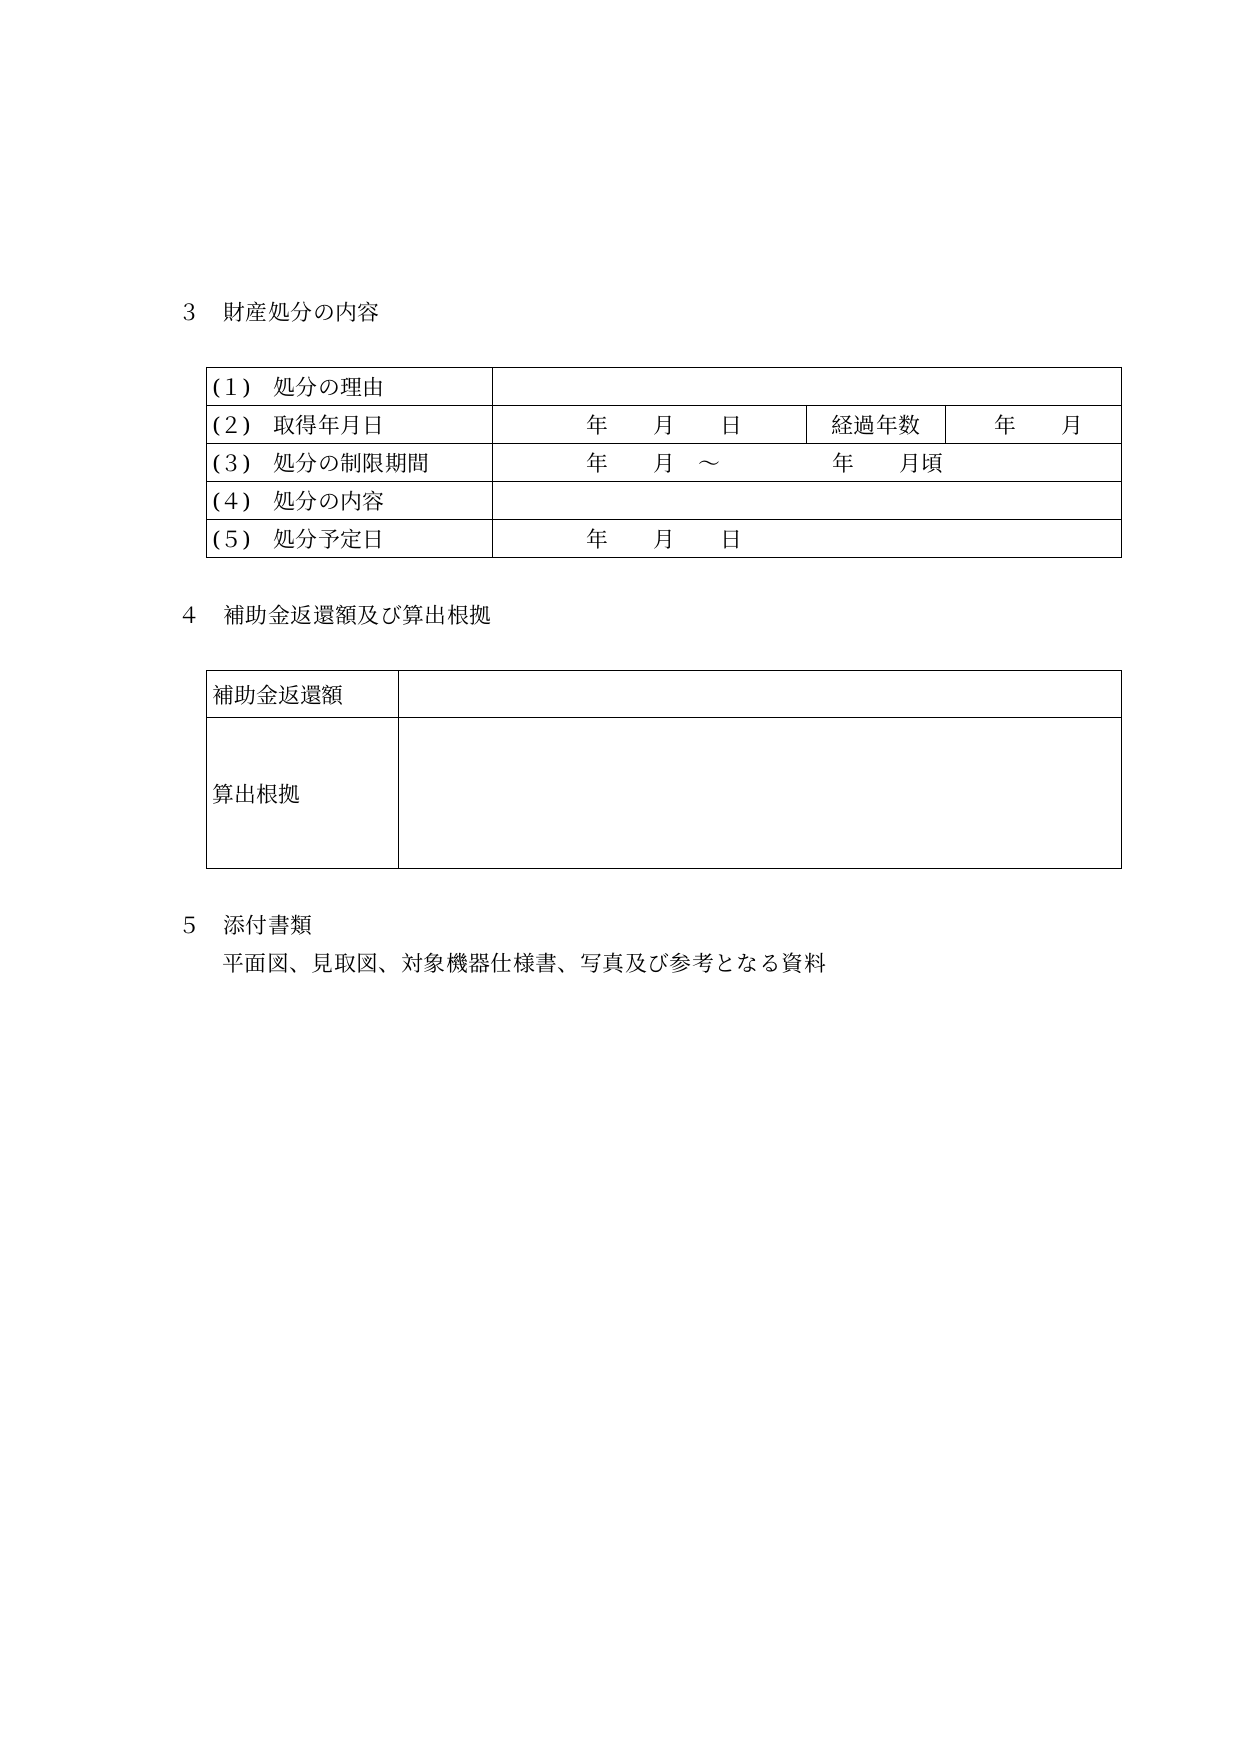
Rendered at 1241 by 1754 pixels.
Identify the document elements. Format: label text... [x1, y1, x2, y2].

text 平面図、見取図、対象機器仕様書、写真及び参考となる資料 [177, 943, 1063, 981]
table_cell 算出根拠 [207, 718, 398, 868]
table_cell (３) 処分の制限期間 [207, 444, 492, 481]
table_cell (５) 処分予定日 [207, 520, 492, 557]
table_header [399, 671, 1121, 717]
table_cell 年 月 日 [493, 520, 1121, 557]
table_cell [399, 718, 1121, 868]
table_header 補助金返還額 [207, 671, 398, 717]
list 添付書類 [178, 906, 1063, 943]
table_cell (２) 取得年月日 [207, 406, 492, 443]
table_cell (４) 処分の内容 [207, 482, 492, 519]
table_cell 年 月 ～ 年 月頃 [493, 444, 1121, 481]
table_header [493, 368, 1121, 405]
table_cell 経過年数 [807, 406, 945, 443]
list 財産処分の内容 [178, 292, 1063, 329]
list 補助金返還額及び算出根拠 [178, 595, 1063, 632]
table_cell 年 月 [946, 406, 1121, 443]
table_header (１) 処分の理由 [207, 368, 492, 405]
table_cell 年 月 日 [493, 406, 806, 443]
table_cell [493, 482, 1121, 519]
